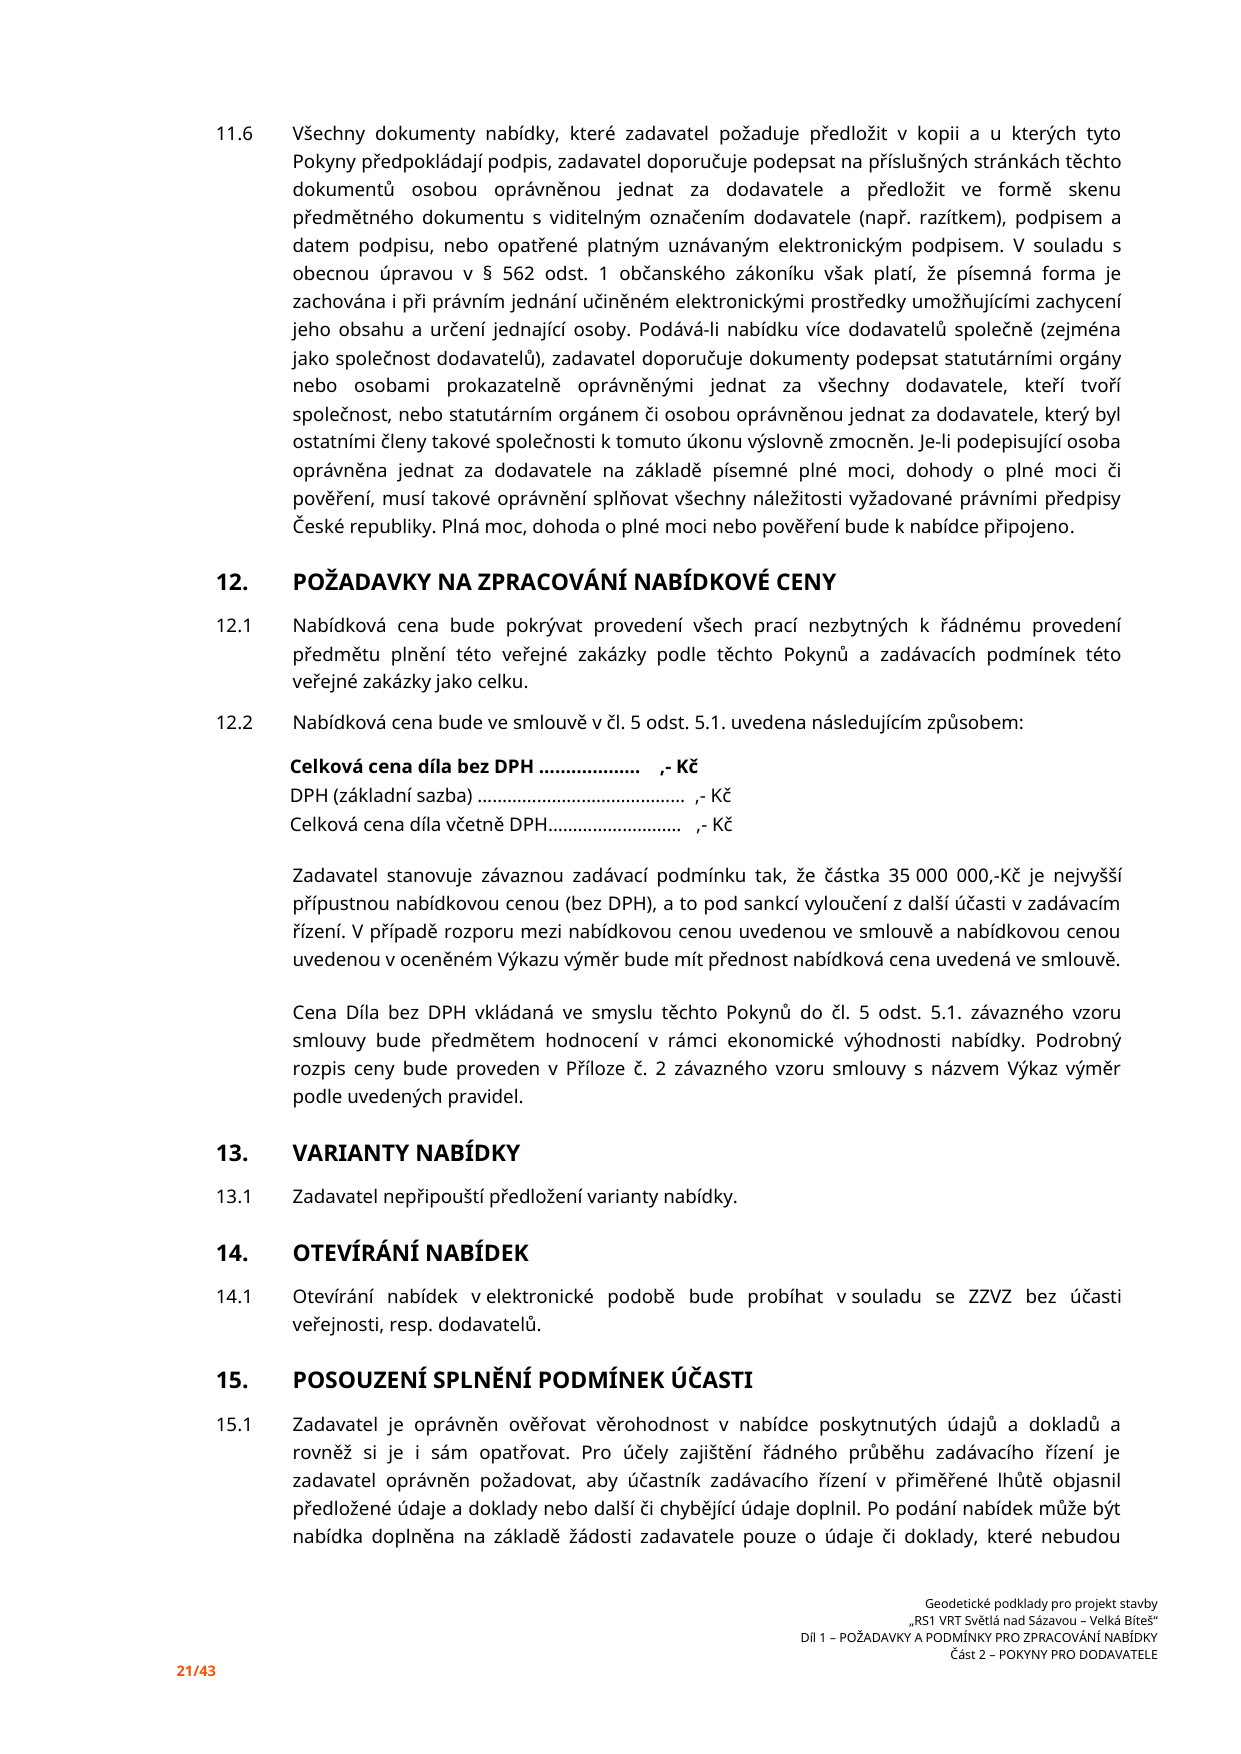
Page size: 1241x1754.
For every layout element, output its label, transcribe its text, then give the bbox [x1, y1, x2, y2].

text Otevírání nabídek v elektronické podobě bude probíhat v souladu se ZZVZ bez účasti veřejnosti, resp. dodavatelů. [216, 1283, 1122, 1337]
text Nabídková cena bude pokrývat provedení všech prací nezbytných k řádnému provedení předmětu plnění této veřejné zakázky podle těchto Pokynů a zadávacích podmínek této veřejné zakázky jako celku. [216, 613, 1122, 694]
text POSOUZENÍ SPLNĚNÍ PODMÍNEK ÚČASTI [216, 1364, 1122, 1396]
text Všechny dokumenty nabídky, které zadavatel požaduje předložit v kopii a u kterých tyto Pokyny předpokládají podpis, zadavatel doporučuje podepsat na příslušných stránkách těchto dokumentů osobou oprávněnou jednat za dodavatele a předložit ve formě skenu předmětného dokumentu s viditelným označením dodavatele (např. razítkem), podpisem a datem podpisu, nebo opatřené platným uznávaným elektronickým podpisem. V souladu s obecnou úpravou v § 562 odst. 1 občanského zákoníku však platí, že písemná forma je zachována i při právním jednání učiněném elektronickými prostředky umožňujícími zachycení jeho obsahu a určení jednající osoby. Podává-li nabídku více dodavatelů společně (zejména jako společnost dodavatelů), zadavatel doporučuje dokumenty podepsat statutárními orgány nebo osobami prokazatelně oprávněnými jednat za všechny dodavatele, kteří tvoří společnost, nebo statutárním orgánem či osobou oprávněnou jednat za dodavatele, který byl ostatními členy takové společnosti k tomuto úkonu výslovně zmocněn. Je-li podepisující osoba oprávněna jednat za dodavatele na základě písemné plné moci, dohody o plné moci či pověření, musí takové oprávnění splňovat všechny náležitosti vyžadované právními předpisy České republiky. Plná moc, dohoda o plné moci nebo pověření bude k nabídce připojeno. [216, 121, 1122, 538]
text Zadavatel nepřipouští předložení varianty nabídky. [216, 1183, 1122, 1209]
text POŽADAVKY NA ZPRACOVÁNÍ NABÍDKOVÉ CENY [216, 566, 1122, 597]
text VARIANTY NABÍDKY [216, 1137, 1122, 1168]
list Cena Díla bez DPH vkládaná ve smyslu těchto Pokynů do čl. 5 odst. 5.1. závazného vzoru smlouvy bude předmětem hodnocení v rámci ekonomické výhodnosti nabídky. Podrobný rozpis ceny bude proveden v Příloze č. 2 závazného vzoru smlouvy s názvem Výkaz výměr podle uvedených pravidel. [292, 999, 1122, 1109]
text Celková cena díla včetně DPH……………………… ,- Kč [230, 808, 1122, 837]
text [216, 1411, 1122, 1549]
text Nabídková cena bude ve smlouvě v čl. 5 odst. 5.1. uvedena následujícím způsobem: [216, 709, 1122, 735]
text DPH (základní sazba) …………………………………… ,- Kč [230, 779, 1122, 808]
list Zadavatel stanovuje závaznou zadávací podmínku tak, že částka 35 000 000,-Kč je nejvyšší přípustnou nabídkovou cenou (bez DPH), a to pod sankcí vyloučení z další účasti v zadávacím řízení. V případě rozporu mezi nabídkovou cenou uvedenou ve smlouvě a nabídkovou cenou uvedenou v oceněném Výkazu výměr bude mít přednost nabídková cena uvedená ve smlouvě. [292, 862, 1122, 972]
text OTEVÍRÁNÍ NABÍDEK [216, 1236, 1122, 1268]
text Celková cena díla bez DPH …………….… ,- Kč [289, 750, 1122, 779]
